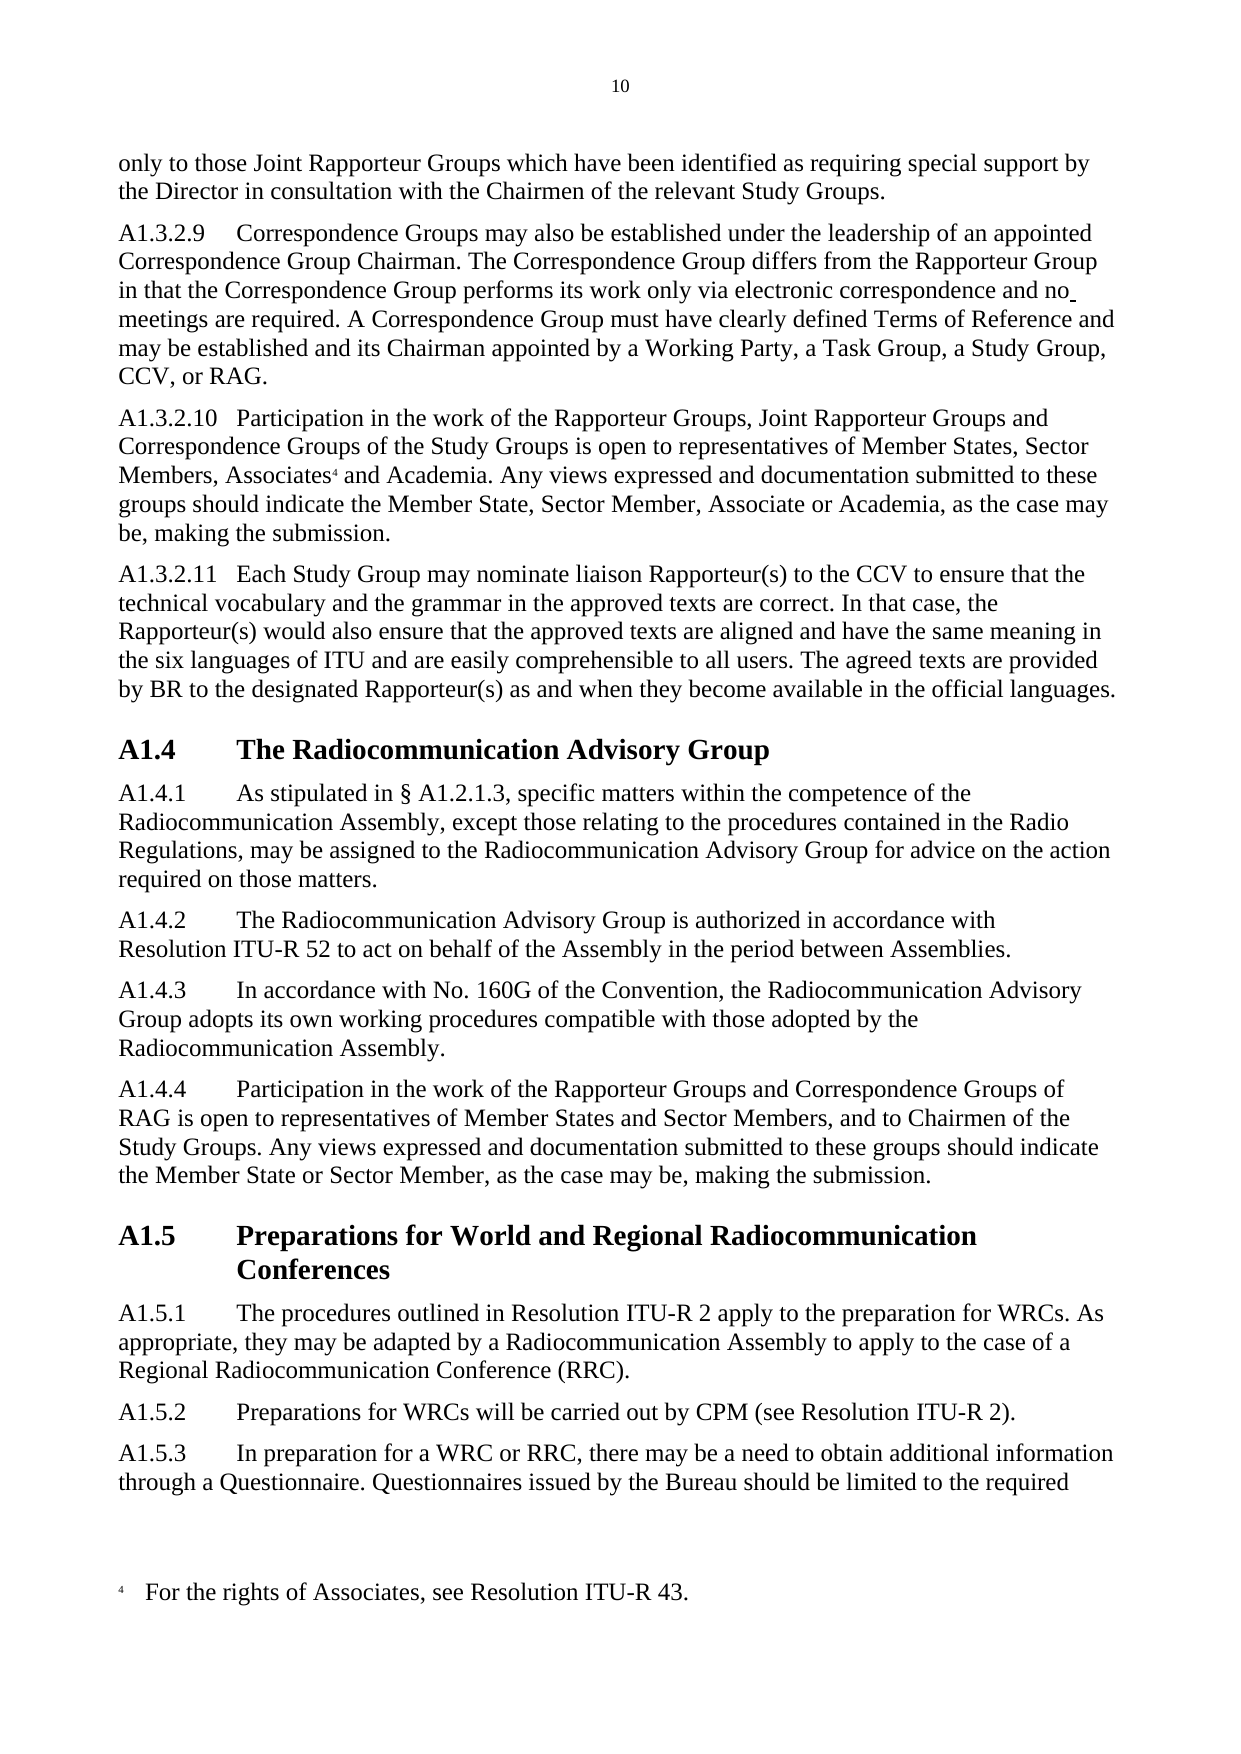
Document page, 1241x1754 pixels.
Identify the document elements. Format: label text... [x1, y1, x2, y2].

subtitle A1.5 Preparations for World and Regional Radiocommunication Conferences [118, 1218, 1122, 1285]
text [118, 148, 1122, 205]
text A1.4.2 The Radiocommunication Advisory Group is authorized in accordance with Resolution ITU-R 52 to act on behalf of the Assembly in the period between Assemblies. [118, 905, 1122, 963]
text A1.5.2 Preparations for WRCs will be carried out by CPM (see Resolution ITU-R 2). [118, 1397, 1122, 1425]
text A1.5.1 The procedures outlined in Resolution ITU-R 2 apply to the preparation for WRCs. As appropriate, they may be adapted by a Radiocommunication Assembly to apply to the case of a Regional Radiocommunication Conference (RRC). [118, 1298, 1122, 1384]
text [118, 1438, 1122, 1495]
text A1.3.2.9 Correspondence Groups may also be established under the leadership of an appointed Correspondence Group Chairman. The Correspondence Group differs from the Rapporteur Group in that the Correspondence Group performs its work only via electronic correspondence and no meetings are required. A Correspondence Group must have clearly defined Terms of Reference and may be established and its Chairman appointed by a Working Party, a Task Group, a Study Group, CCV, or RAG. [118, 218, 1122, 390]
text A1.3.2.11 Each Study Group may nominate liaison Rapporteur(s) to the CCV to ensure that the technical vocabulary and the grammar in the approved texts are correct. In that case, the Rapporteur(s) would also ensure that the approved texts are aligned and have the same meaning in the six languages of ITU and are easily comprehensible to all users. The agreed texts are provided by BR to the designated Rapporteur(s) as and when they become available in the official languages. [118, 559, 1122, 703]
text A1.4.1 As stipulated in § A1.2.1.3, specific matters within the competence of the Radiocommunication Assembly, except those relating to the procedures contained in the Radio Regulations, may be assigned to the Radiocommunication Advisory Group for advice on the action required on those matters. [118, 778, 1122, 893]
text A1.3.2.10 Participation in the work of the Rapporteur Groups, Joint Rapporteur Groups and Correspondence Groups of the Study Groups is open to representatives of Member States, Sector Members, Associates and Academia. Any views expressed and documentation submitted to these groups should indicate the Member State, Sector Member, Associate or Academia, as the case may be, making the submission. [118, 403, 1122, 546]
text A1.4.3 In accordance with No. 160G of the Convention, the Radiocommunication Advisory Group adopts its own working procedures compatible with those adopted by the Radiocommunication Assembly. [118, 975, 1122, 1062]
text A1.4.4 Participation in the work of the Rapporteur Groups and Correspondence Groups of RAG is open to representatives of Member States and Sector Members, and to Chairmen of the Study Groups. Any views expressed and documentation submitted to these groups should indicate the Member State or Sector Member, as the case may be, making the submission. [118, 1074, 1122, 1189]
subtitle A1.4 The Radiocommunication Advisory Group [118, 732, 1122, 765]
